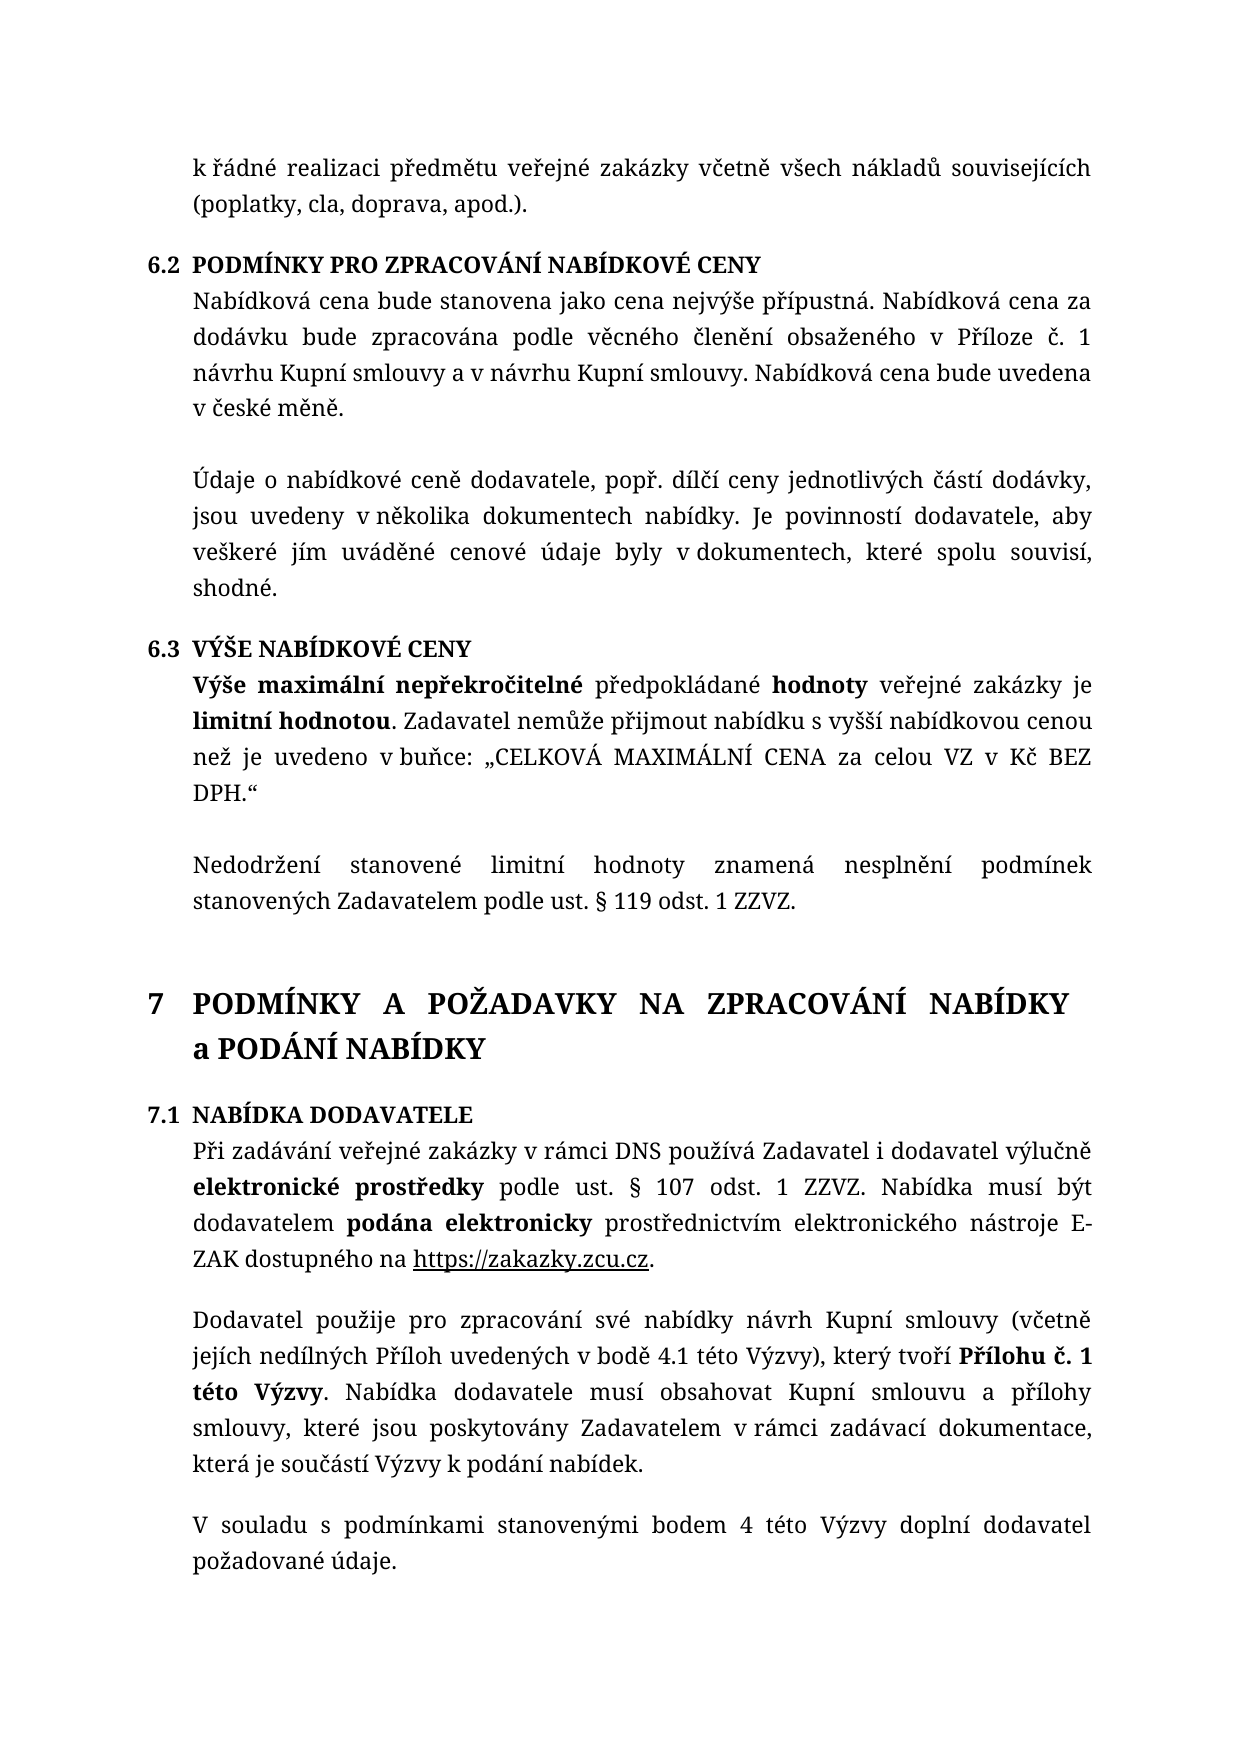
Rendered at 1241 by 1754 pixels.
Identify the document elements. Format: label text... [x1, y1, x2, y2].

text Nabídková cena bude stanovena jako cena nejvýše přípustná. Nabídková cena za dodávku bude zpracována podle věcného členění obsaženého v Příloze č. 1 návrhu Kupní smlouvy a v návrhu Kupní smlouvy. Nabídková cena bude uvedena v české měně. [193, 284, 1093, 424]
text V souladu s podmínkami stanovenými bodem 4 této Výzvy doplní dodavatel požadované údaje. [192, 1509, 1093, 1576]
text Údaje o nabídkové ceně dodavatele, popř. dílčí ceny jednotlivých částí dodávky, jsou uvedeny v několika dokumentech nabídky. Je povinností dodavatele, aby veškeré jím uváděné cenové údaje byly v dokumentech, které spolu souvisí, shodné. [193, 464, 1093, 603]
text Výše maximální nepřekročitelné předpokládané hodnoty veřejné zakázky je limitní hodnotou. Zadavatel nemůže přijmout nabídku s vyšší nabídkovou cenou než je uvedeno v buňce: „CELKOVÁ MAXIMÁLNÍ CENA za celou VZ v Kč BEZ DPH.“ [193, 669, 1093, 808]
text Dodavatel použije pro zpracování své nabídky návrh Kupní smlouvy (včetně jejích nedílných Příloh uvedených v bodě 4.1 této Výzvy), který tvoří Přílohu č. 1 této Výzvy. Nabídka dodavatele musí obsahovat Kupní smlouvu a přílohy smlouvy, které jsou poskytovány Zadavatelem v rámci zadávací dokumentace, která je součástí Výzvy k podání nabídek. [192, 1304, 1093, 1479]
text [193, 152, 1093, 219]
text Při zadávání veřejné zakázky v rámci DNS používá Zadavatel i dodavatel výlučně elektronické prostředky podle ust. § 107 odst. 1 ZZVZ. Nabídka musí být dodavatelem podána elektronicky prostřednictvím elektronického nástroje E-ZAK dostupného na https://zakazky.zcu.cz. [193, 1135, 1093, 1274]
subtitle PODMÍNKY PRO ZPRACOVÁNÍ NABÍDKOVÉ CENY [147, 249, 1093, 280]
subtitle VÝŠE NABÍDKOVÉ CENY [147, 633, 1093, 664]
subtitle PODMÍNKY A POŽADAVKY NA ZPRACOVÁNÍ NABÍDKY a PODÁNÍ NABÍDKY [148, 983, 1093, 1068]
text Nedodržení stanovené limitní hodnoty znamená nesplnění podmínek stanovených Zadavatelem podle ust. § 119 odst. 1 ZZVZ. [193, 849, 1093, 916]
subtitle NABÍDKA DODAVATELE [147, 1099, 1093, 1131]
